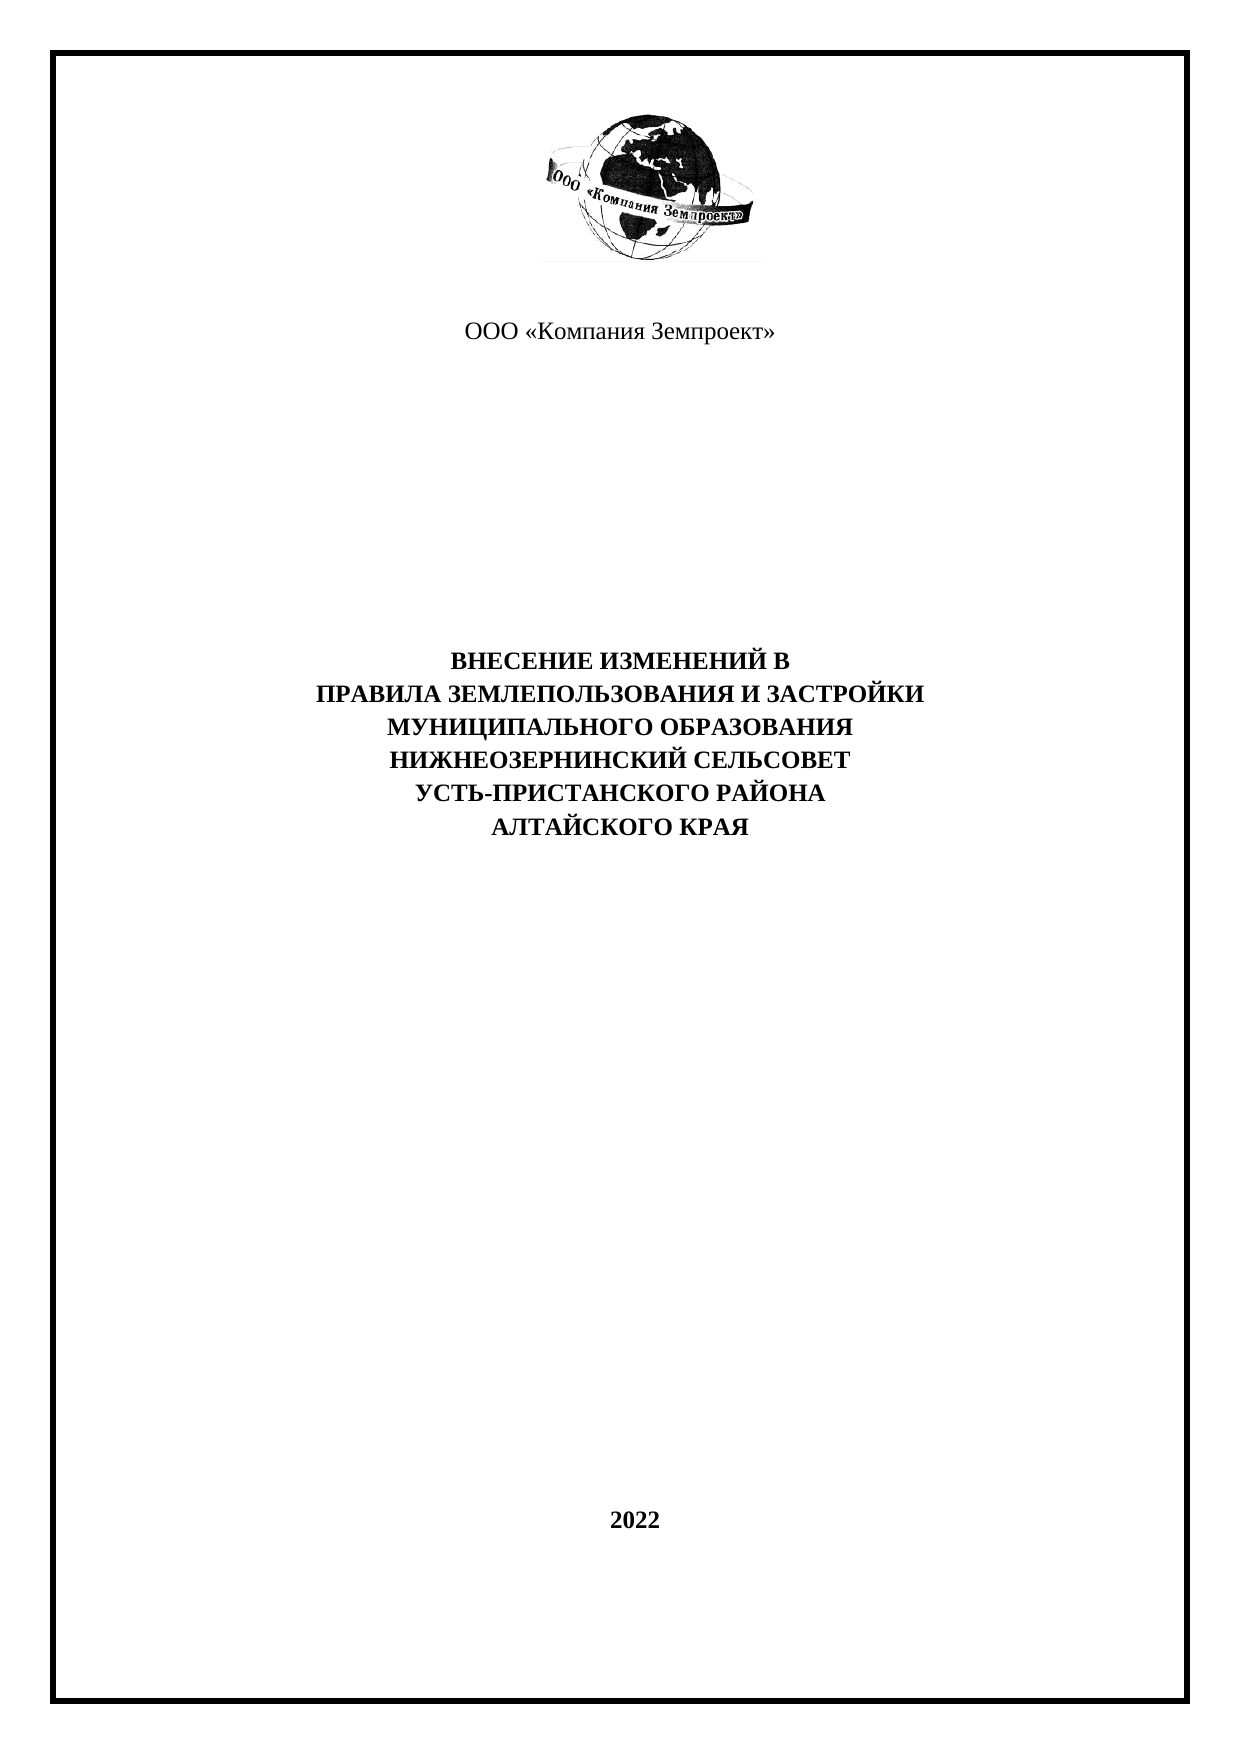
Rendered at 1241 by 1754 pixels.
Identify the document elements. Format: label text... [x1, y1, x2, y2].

text АЛТАЙСКОГО КРАЯ [118, 812, 1122, 840]
text ООО «Компания Земпроект» [118, 316, 1122, 345]
text ПРАВИЛА ЗЕМЛЕПОЛЬЗОВАНИЯ И ЗАСТРОЙКИ [118, 679, 1122, 708]
text ВНЕСЕНИЕ ИЗМЕНЕНИЙ В [118, 646, 1122, 675]
text МУНИЦИПАЛЬНОГО ОБРАЗОВАНИЯ [118, 712, 1122, 741]
text НИЖНЕОЗЕРНИНСКИЙ СЕЛЬСОВЕТ [118, 746, 1122, 774]
text УСТЬ-ПРИСТАНСКОГО РАЙОНА [118, 778, 1122, 807]
text 2022 [118, 1505, 1152, 1534]
picture [538, 102, 764, 262]
